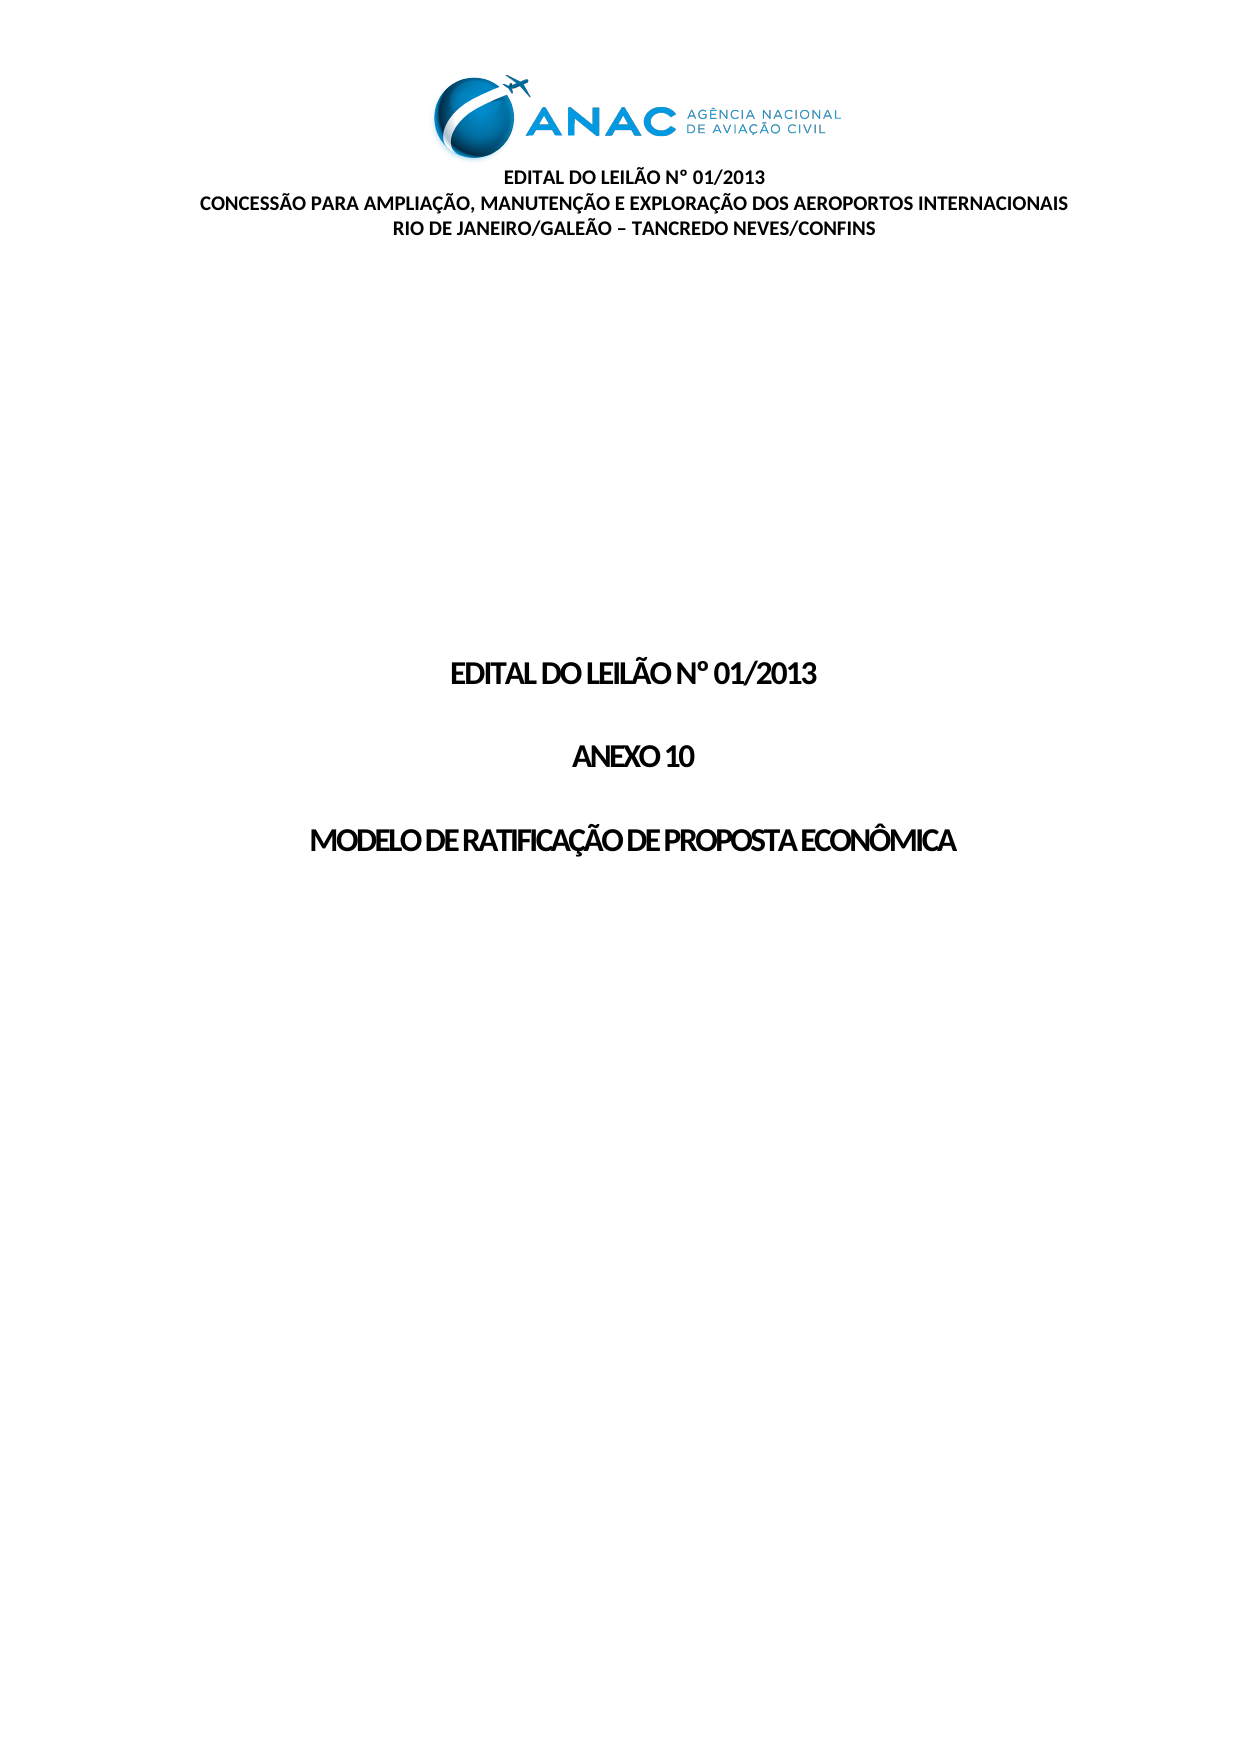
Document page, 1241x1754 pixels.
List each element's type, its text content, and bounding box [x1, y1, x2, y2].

text ANEXO 10 [183, 701, 1086, 784]
text MODELO DE RATIFICAÇÃO DE PROPOSTA ECONÔMICA [182, 784, 1086, 868]
picture [427, 75, 841, 165]
text EDITAL DO LEILÃO Nº 01/2013 [183, 617, 1086, 701]
